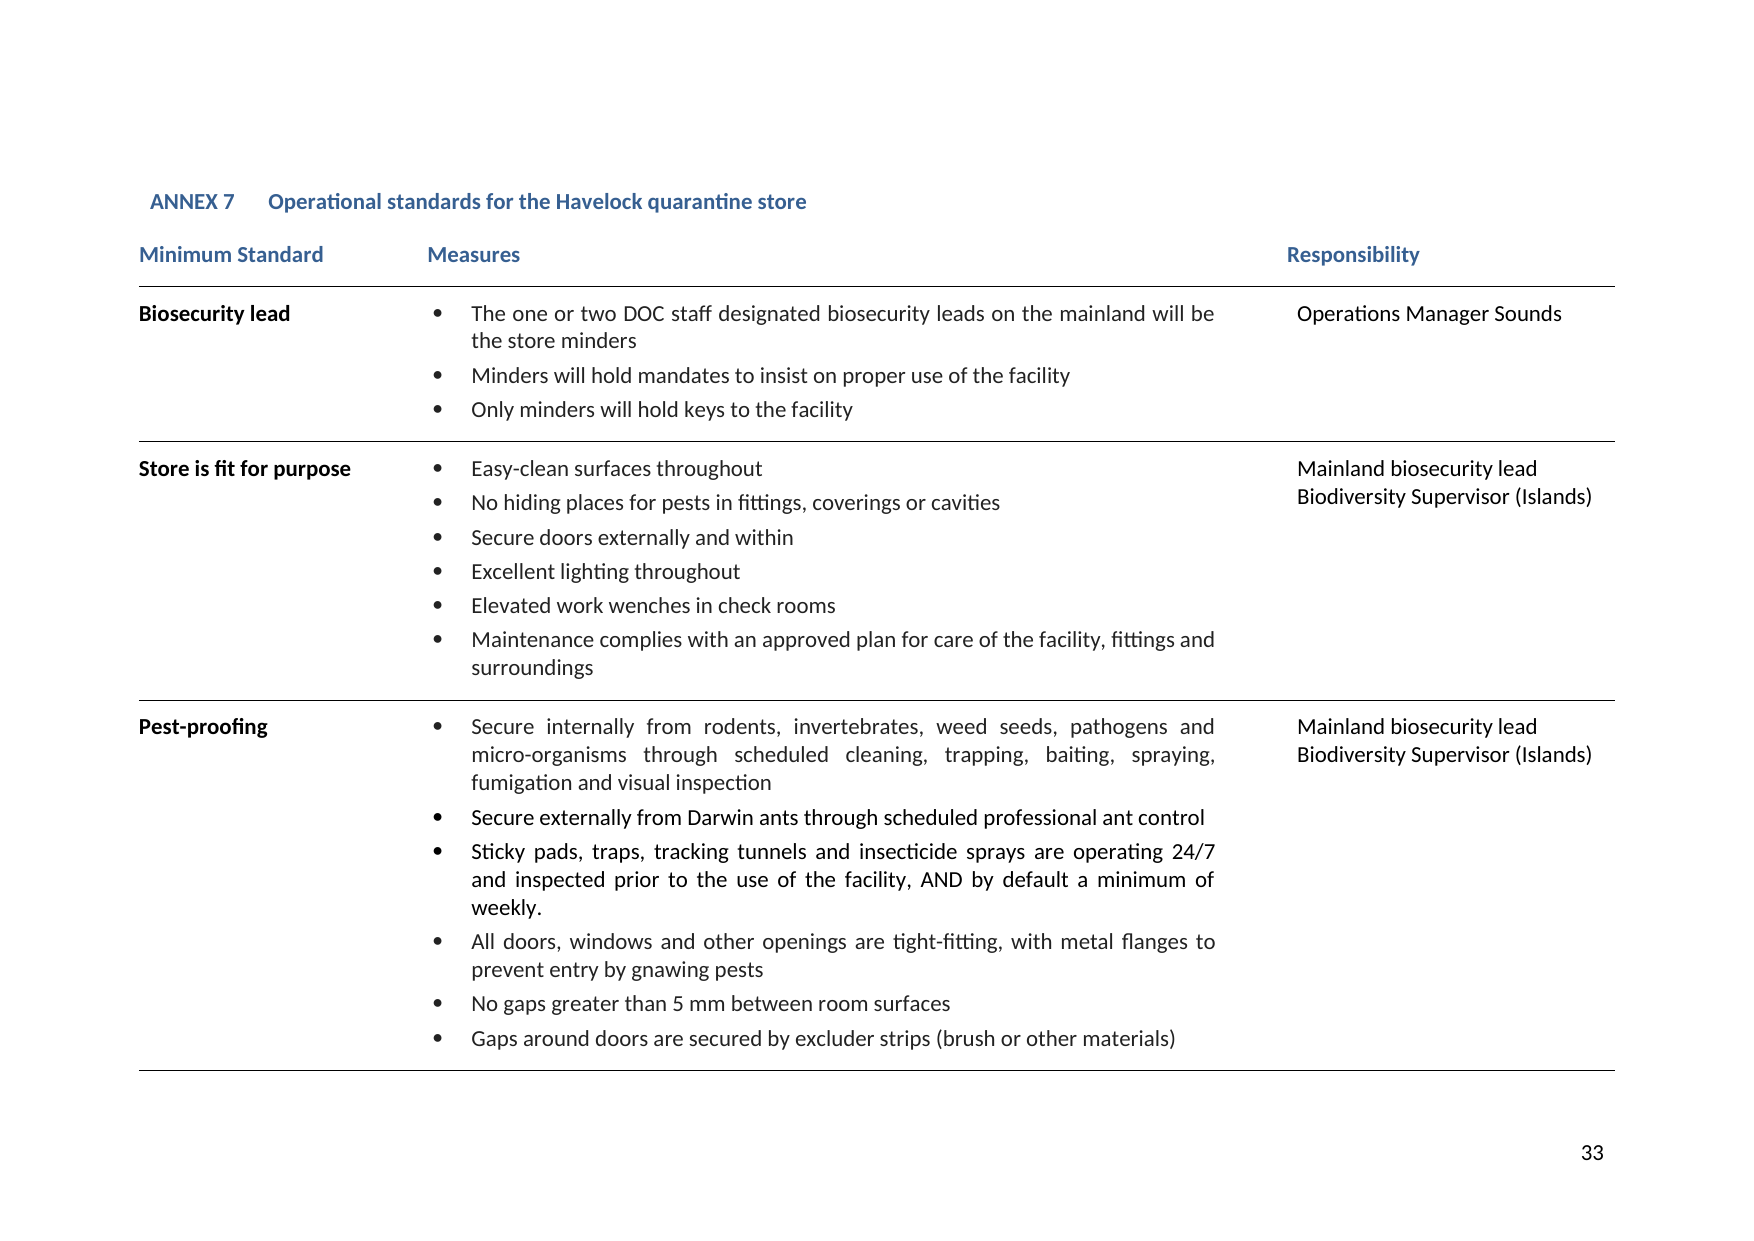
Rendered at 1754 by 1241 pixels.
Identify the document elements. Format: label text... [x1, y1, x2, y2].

table_cell Biosecurity lead [139, 287, 416, 441]
table_cell Pest-proofing [139, 701, 416, 1070]
table_header Responsibility [1276, 228, 1615, 286]
table_cell Store is fit for purpose [139, 442, 416, 699]
table_cell Mainland biosecurity lead Biodiversity Supervisor (Islands) [1276, 442, 1615, 699]
table_cell Operations Manager Sounds [1276, 287, 1615, 441]
table_cell Secure internally from rodents, invertebrates, weed seeds, pathogens and micro-organisms through scheduled cleaning, trapping, baiting, spraying, fumigation and visual inspection Secure externally from Darwin ants through scheduled professional ant control Sticky pads, traps, tracking tunnels and insecticide sprays are operating 24/7 and inspected prior to the use of the facility, AND by default a minimum of weekly. All doors, windows and other openings are tight-fitting, with metal flanges to prevent entry by gnawing pests No gaps greater than 5 mm between room surfaces Gaps around doors are secured by excluder strips (brush or other materials) [416, 701, 1276, 1070]
table_cell The one or two DOC staff designated biosecurity leads on the mainland will be the store minders Minders will hold mandates to insist on proper use of the facility Only minders will hold keys to the facility [416, 287, 1276, 441]
table_header Measures [416, 228, 1276, 286]
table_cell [1276, 701, 1615, 1070]
table_cell Easy-clean surfaces throughout No hiding places for pests in fittings, coverings or cavities Secure doors externally and within Excellent lighting throughout Elevated work wenches in check rooms Maintenance complies with an approved plan for care of the facility, fittings and surroundings [416, 442, 1276, 699]
table_header Minimum Standard [139, 228, 416, 286]
subtitle ANNEX 7 Operational standards for the Havelock quarantine store [150, 187, 1604, 216]
